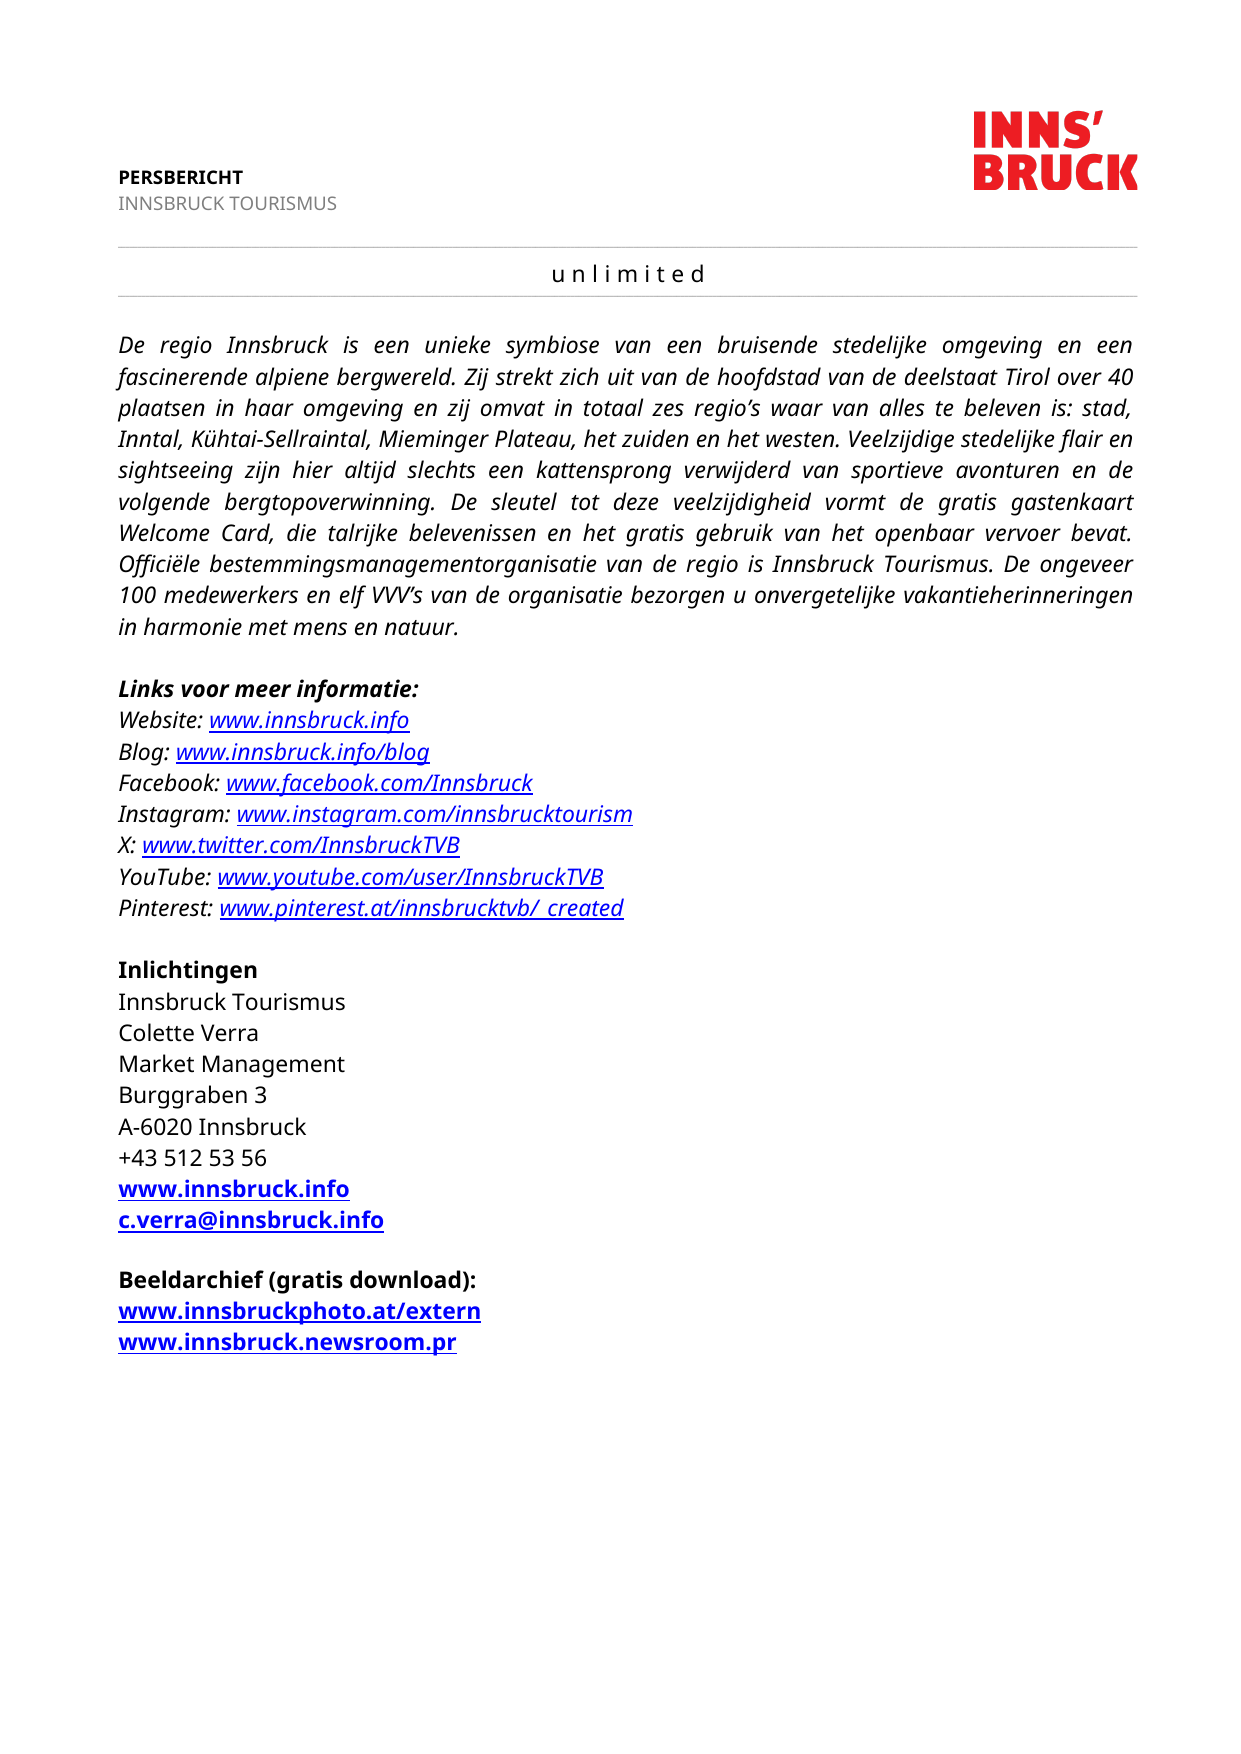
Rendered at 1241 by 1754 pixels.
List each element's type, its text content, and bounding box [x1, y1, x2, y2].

text X: www.twitter.com/InnsbruckTVB [118, 829, 1137, 861]
text www.innsbruckphoto.at/extern [118, 1295, 1137, 1326]
text c.verra@innsbruck.info [118, 1204, 1137, 1236]
text www.innsbruck.info [118, 1173, 1137, 1204]
text Instagram: www.instagram.com/innsbrucktourism [118, 798, 1137, 829]
text Beeldarchief (gratis download): [118, 1264, 1137, 1295]
text Blog: www.innsbruck.info/blog [118, 736, 1137, 767]
text Links voor meer informatie: [118, 673, 1137, 704]
text Innsbruck Tourismus [118, 986, 1137, 1017]
text Facebook: www.facebook.com/Innsbruck [118, 767, 1137, 798]
text Website: www.innsbruck.info [118, 704, 1137, 736]
text +43 512 53 56 [118, 1142, 1137, 1173]
text De regio Innsbruck is een unieke symbiose van een bruisende stedelijke omgeving en een fascinerende alpiene bergwereld. Zij strekt zich uit van de hoofdstad van de deelstaat Tirol over 40 plaatsen in haar omgeving en zij omvat in totaal zes regio’s waar van alles te beleven is: stad, Inntal, Kühtai-Sellraintal, Mieminger Plateau, het zuiden en het westen. Veelzijdige stedelijke flair en sightseeing zijn hier altijd slechts een kattensprong verwijderd van sportieve avonturen en de volgende bergtopoverwinning. De sleutel tot deze veelzijdigheid vormt de gratis gastenkaart Welcome Card, die talrijke belevenissen en het gratis gebruik van het openbaar vervoer bevat. Officiële bestemmingsmanagementorganisatie van de regio is Innsbruck Tourismus. De ongeveer 100 medewerkers en elf VVV’s van de organisatie bezorgen u onvergetelijke vakantieherinneringen in harmonie met mens en natuur. [118, 329, 1137, 642]
text www.innsbruck.newsroom.pr [118, 1326, 1137, 1357]
text Inlichtingen [118, 954, 1137, 986]
text Pinterest: www.pinterest.at/innsbrucktvb/_created [118, 892, 1137, 923]
text YouTube: www.youtube.com/user/InnsbruckTVB [118, 861, 1137, 892]
text A-6020 Innsbruck [118, 1111, 1137, 1142]
text Market Management [118, 1048, 1137, 1079]
text Colette Verra [118, 1017, 1137, 1048]
text Burggraben 3 [118, 1079, 1137, 1111]
